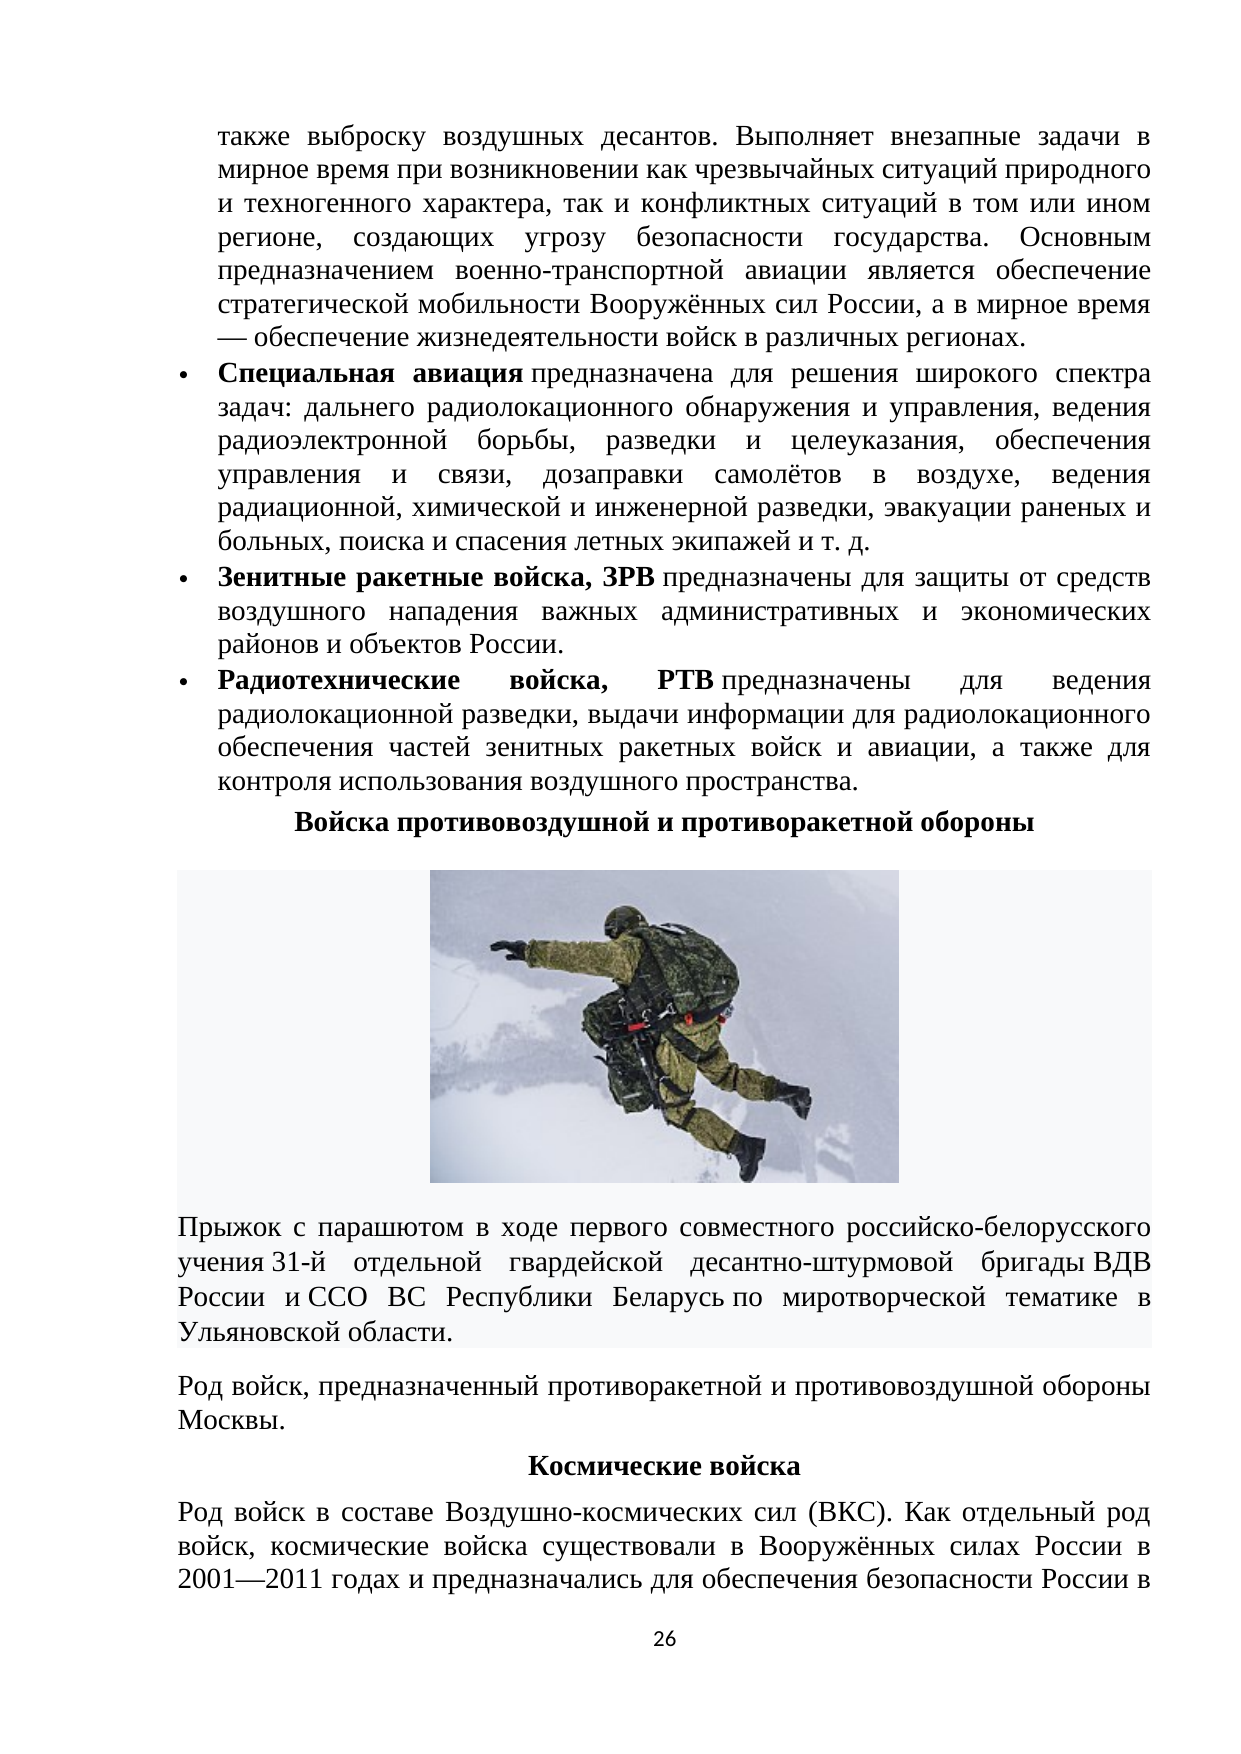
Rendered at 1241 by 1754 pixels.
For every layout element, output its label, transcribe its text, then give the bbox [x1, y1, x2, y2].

list Специальная авиация предназначена для решения широкого спектра задач: дальнего радиолокационного обнаружения и управления, ведения радиоэлектронной борьбы, разведки и целеуказания, обеспечения управления и связи, дозаправки самолётов в воздухе, ведения радиационной, химической и инженерной разведки, эвакуации раненых и больных, поиска и спасения летных экипажей и т. д. [180, 355, 1152, 557]
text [177, 1494, 1152, 1595]
list Зенитные ракетные войска, ЗРВ предназначены для защиты от средств воздушного нападения важных административных и экономических районов и объектов России. [180, 559, 1152, 660]
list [180, 118, 1152, 353]
subtitle Космические войска [177, 1448, 1152, 1482]
picture [430, 870, 899, 1183]
text Род войск, предназначенный противоракетной и противовоздушной обороны Москвы. [177, 1368, 1152, 1436]
text Прыжок с парашютом в ходе первого совместного российско-белорусского учения 31-й отдельной гвардейской десантно-штурмовой бригады ВДВ России и ССО ВС Республики Беларусь по миротворческой тематике в Ульяновской области. [177, 1208, 1152, 1348]
list Радиотехнические войска, РТВ предназначены для ведения радиолокационной разведки, выдачи информации для радиолокационного обеспечения частей зенитных ракетных войск и авиации, а также для контроля использования воздушного пространства. [180, 662, 1152, 796]
subtitle Войска противовоздушной и противоракетной обороны [177, 804, 1152, 837]
